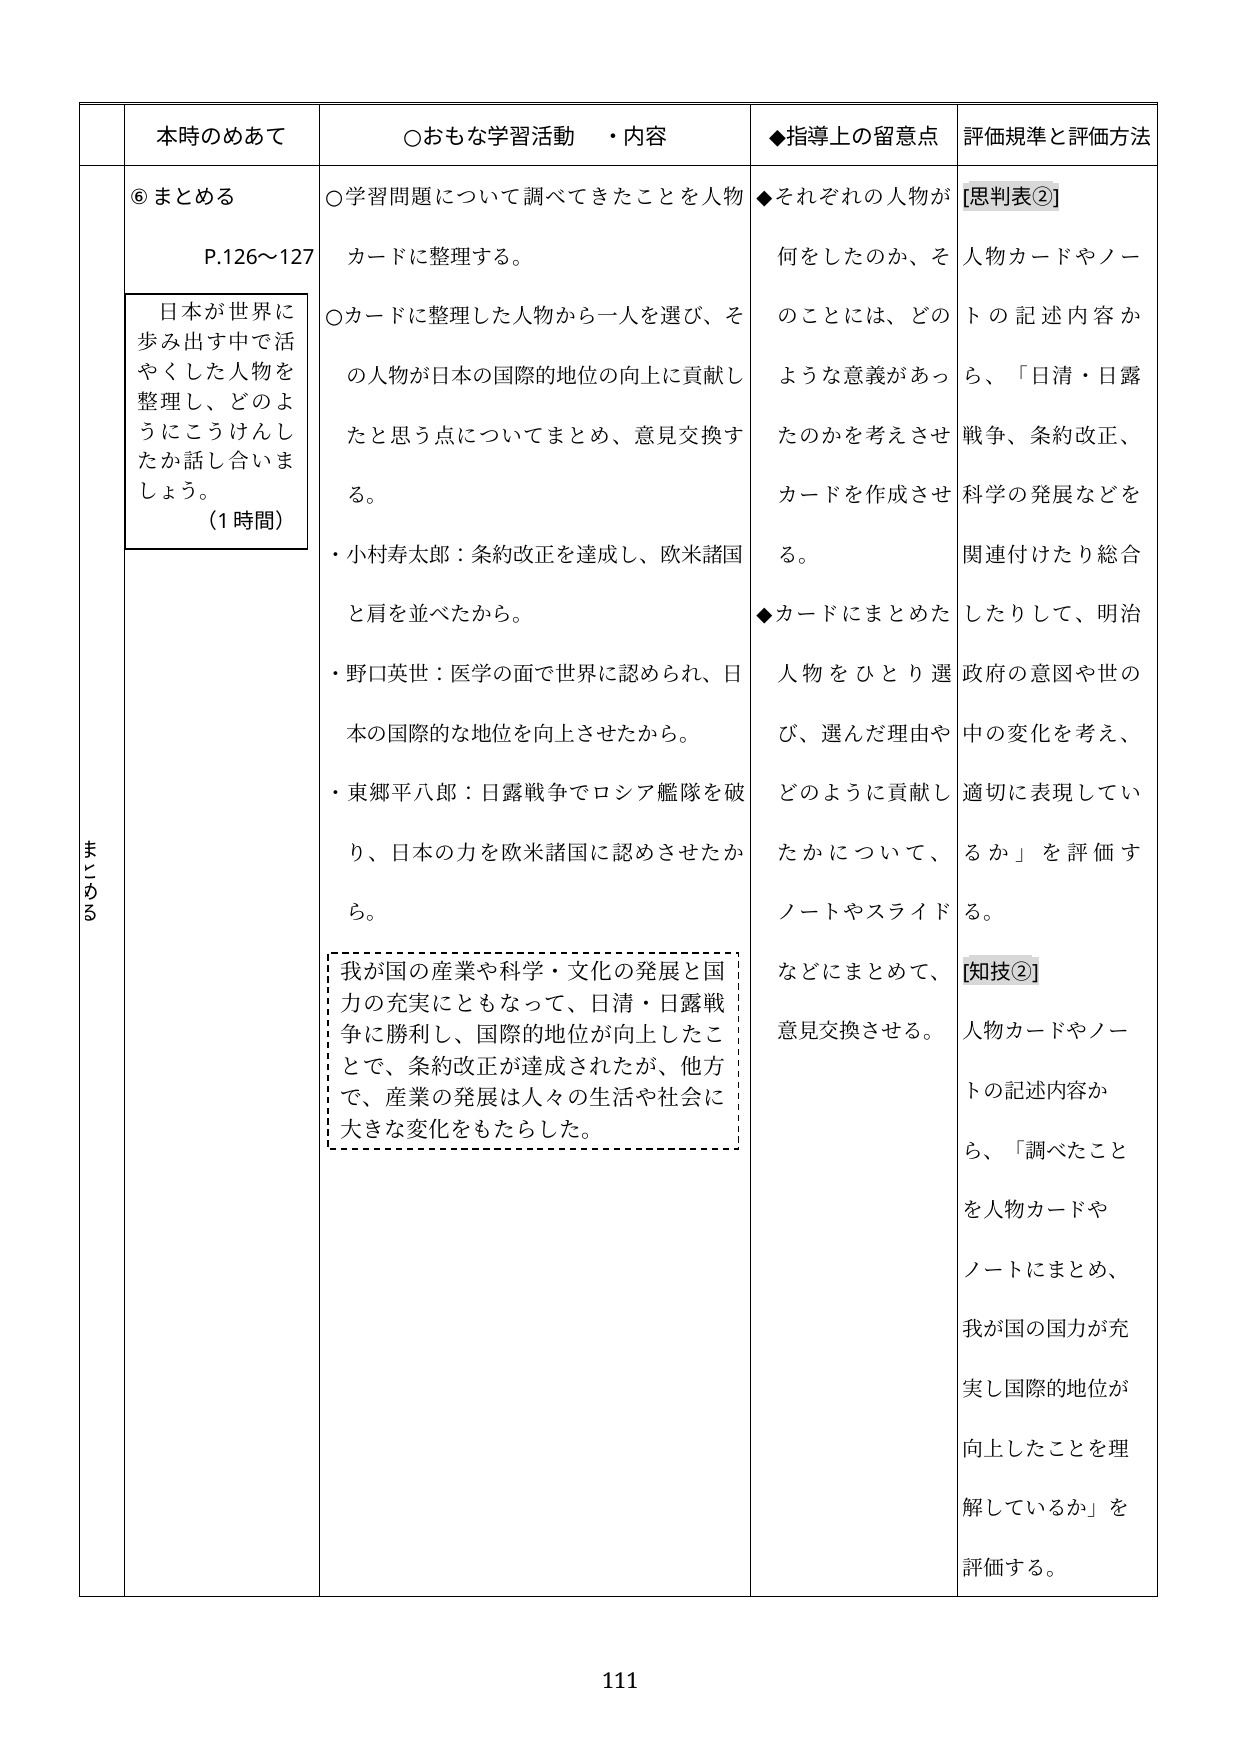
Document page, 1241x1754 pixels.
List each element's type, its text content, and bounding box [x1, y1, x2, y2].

table_cell ◆それぞれの人物が何をしたのか、そのことには、どのような意義があったのかを考えさせカードを作成させる。 ◆カードにまとめた人物をひとり選び、選んだ理由やどのように貢献したかについて、ノートやスライドなどにまとめて、意見交換させる。 [751, 166, 957, 1596]
table_header [80, 105, 124, 165]
table_header 評価規準と評価方法 [958, 105, 1157, 165]
table_header ◆指導上の留意点 [751, 105, 957, 165]
table_cell [思判表②] 人物カードやノートの記述内容から、「日清・日露戦争、条約改正、科学の発展などを関連付けたり総合したりして、明治政府の意図や世の中の変化を考え、適切に表現しているか」を評価する。 [知技②] 人物カードやノートの記述内容から、「調べたことを人物カードやノートにまとめ、我が国の国力が充実し国際的地位が向上したことを理解しているか」を評価する。 [958, 166, 1157, 1596]
table_header 本時のめあて [125, 105, 319, 165]
table_cell まとめる [80, 166, 124, 1596]
table_cell ○学習問題について調べてきたことを人物カードに整理する。 ○カードに整理した人物から一人を選び、その人物が日本の国際的地位の向上に貢献したと思う点についてまとめ、意見交換する。 ・小村寿太郎：条約改正を達成し、欧米諸国と肩を並べたから。 ・野口英世：医学の面で世界に認められ、日本の国際的な地位を向上させたから。 ・東郷平八郎：日露戦争でロシア艦隊を破り、日本の力を欧米諸国に認めさせたから。 [320, 166, 750, 1596]
table_cell ⑥まとめる P.126～127 [125, 166, 319, 1596]
table_header ○おもな学習活動 ・内容 [320, 105, 750, 165]
